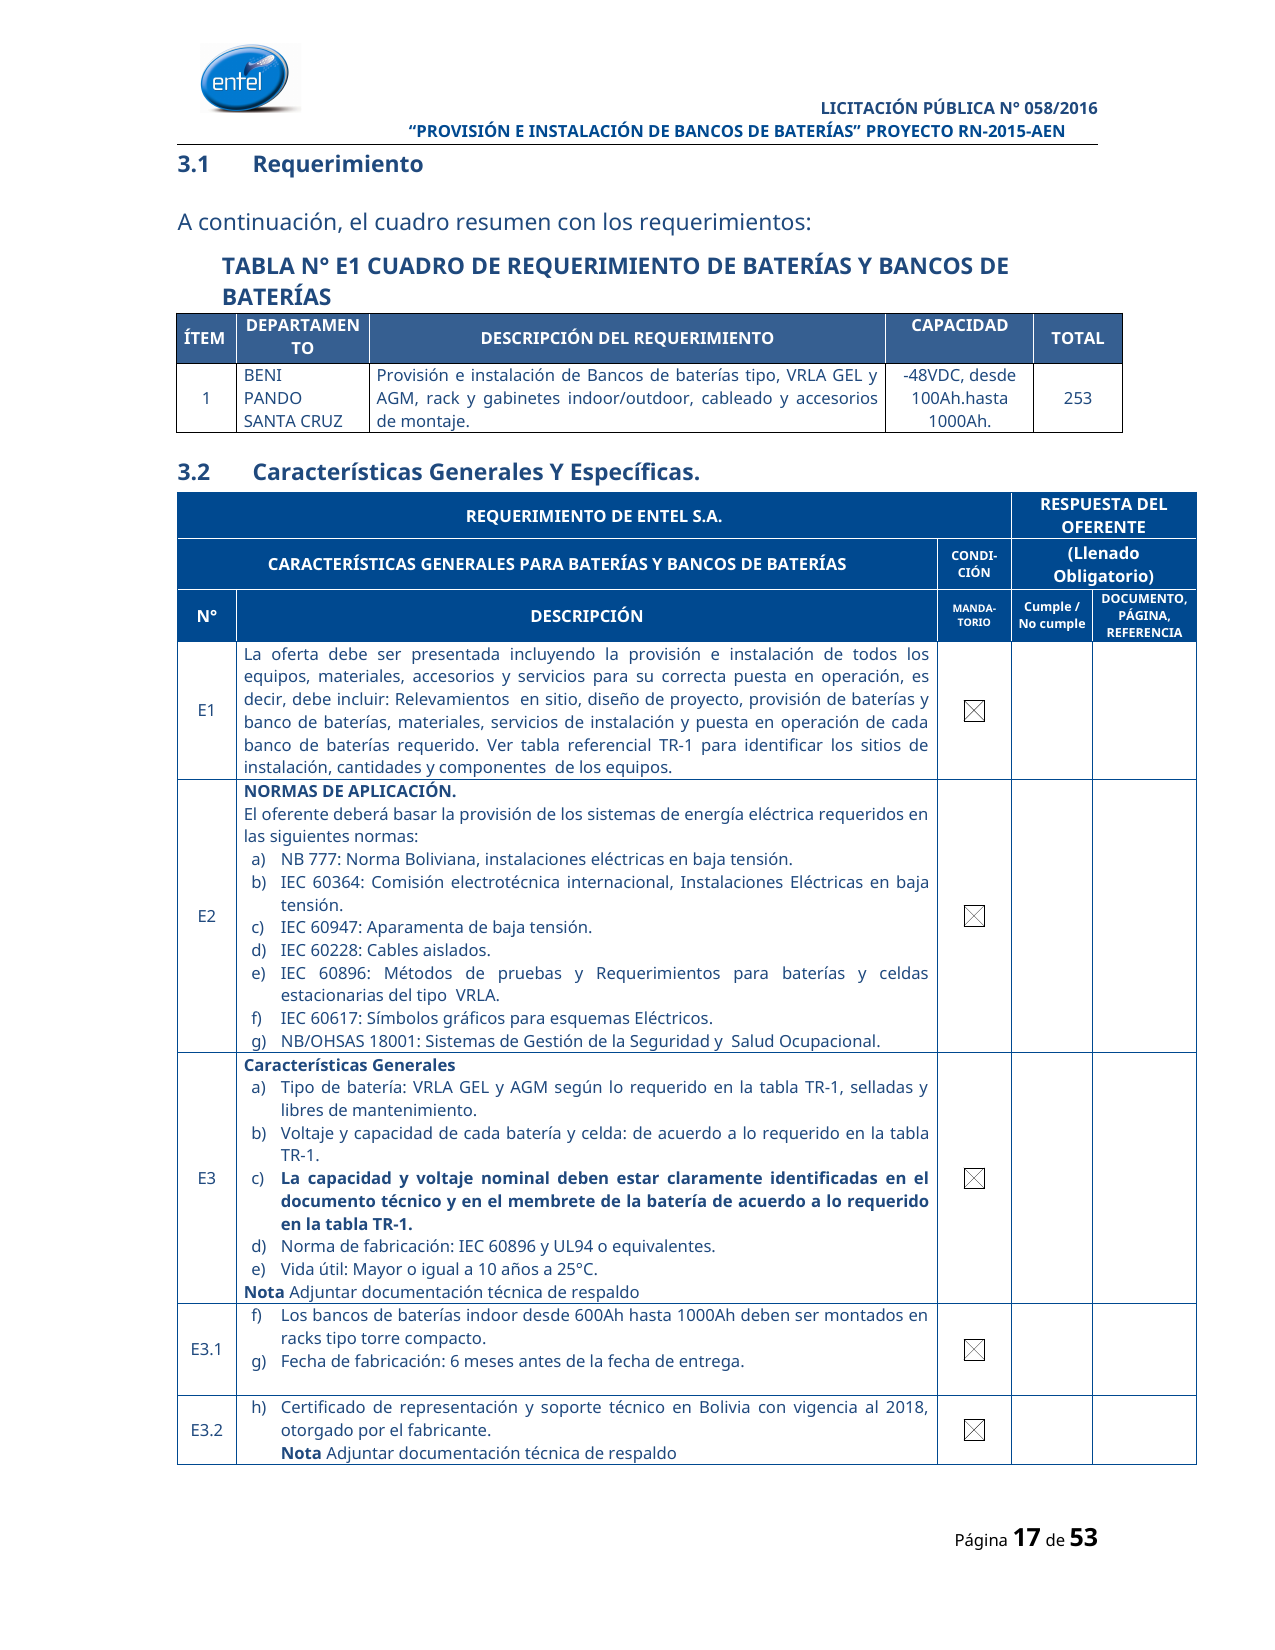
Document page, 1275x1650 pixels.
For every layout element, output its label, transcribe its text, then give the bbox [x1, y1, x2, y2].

list TABLA N° E1 CUADRO DE REQUERIMIENTO DE BATERÍAS Y BANCOS DE BATERÍAS [222, 250, 1098, 313]
table_cell Los bancos de baterías indoor desde 600Ah hasta 1000Ah deben ser montados en racks tipo torre compacto. Fecha de fabricación: 6 meses antes de la fecha de entrega. [237, 1304, 937, 1395]
table_cell E2 [178, 780, 236, 1052]
table_cell [1012, 642, 1092, 778]
picture [200, 43, 302, 113]
table_cell [1012, 1053, 1092, 1303]
table_cell E3 [178, 1053, 236, 1303]
table_cell E1 [178, 642, 236, 778]
table_header DEPARTAMENTO [237, 314, 369, 363]
table_cell [938, 1053, 1011, 1303]
table_cell Características Generales Tipo de batería: VRLA GEL y AGM según lo requerido en la tabla TR-1, selladas y libres de mantenimiento. Voltaje y capacidad de cada batería y celda: de acuerdo a lo requerido en la tabla TR-1. La capacidad y voltaje nominal deben estar claramente identificadas en el documento técnico y en el membrete de la batería de acuerdo a lo requerido en la tabla TR-1. Norma de fabricación: IEC 60896 y UL94 o equivalentes. Vida útil: Mayor o igual a 10 años a 25°C. Nota Adjuntar documentación técnica de respaldo [237, 1053, 937, 1303]
table_cell [1012, 780, 1092, 1052]
table_cell [1093, 1053, 1196, 1303]
table_cell (Llenado Obligatorio) [1012, 539, 1196, 589]
table_cell -48VDC, desde 100Ah.hasta 1000Ah. [886, 364, 1033, 432]
table_cell La oferta debe ser presentada incluyendo la provisión e instalación de todos los equipos, materiales, accesorios y servicios para su correcta puesta en operación, es decir, debe incluir: Relevamientos en sitio, diseño de proyecto, provisión de baterías y banco de baterías, materiales, servicios de instalación y puesta en operación de cada banco de baterías requerido. Ver tabla referencial TR-1 para identificar los sitios de instalación, cantidades y componentes de los equipos. [237, 642, 937, 778]
list Características Generales Y Específicas. [177, 456, 1098, 487]
table_cell DOCUMENTO, PÁGINA, REFERENCIA [1093, 590, 1196, 641]
table_cell Cumple / No cumple [1012, 590, 1092, 641]
table_cell [938, 1304, 1011, 1395]
list A continuación, el cuadro resumen con los requerimientos: [177, 206, 1098, 238]
table_cell [938, 642, 1011, 778]
table_cell [938, 1396, 1011, 1464]
table_header RESPUESTA DEL OFERENTE [1012, 493, 1196, 538]
table_cell E3.1 [178, 1304, 236, 1395]
table_cell MANDA-TORIO [938, 590, 1011, 641]
table_cell E3.2 [178, 1396, 236, 1464]
table_cell N° [178, 590, 236, 641]
table_header ÍTEM [177, 314, 236, 363]
table_cell [1012, 1304, 1092, 1395]
table_header REQUERIMIENTO DE ENTEL S.A. [178, 493, 1011, 538]
table_header TOTAL [1034, 314, 1122, 363]
table_header DESCRIPCIÓN DEL REQUERIMIENTO [370, 314, 885, 363]
table_cell [1093, 780, 1196, 1052]
list Requerimiento [177, 148, 1098, 179]
table_header CAPACIDAD [886, 314, 1033, 363]
table_cell NORMAS DE APLICACIÓN. El oferente deberá basar la provisión de los sistemas de energía eléctrica requeridos en las siguientes normas: NB 777: Norma Boliviana, instalaciones eléctricas en baja tensión. IEC 60364: Comisión electrotécnica internacional, Instalaciones Eléctricas en baja tensión. IEC 60947: Aparamenta de baja tensión. IEC 60228: Cables aislados. IEC 60896: Métodos de pruebas y Requerimientos para baterías y celdas estacionarias del tipo VRLA. IEC 60617: Símbolos gráficos para esquemas Eléctricos. NB/OHSAS 18001: Sistemas de Gestión de la Seguridad y Salud Ocupacional. [237, 780, 937, 1052]
table_cell 1 [177, 364, 236, 432]
table_cell [938, 780, 1011, 1052]
table_cell [1093, 1396, 1196, 1464]
table_cell CARACTERÍSTICAS GENERALES PARA BATERÍAS Y BANCOS DE BATERÍAS [178, 539, 937, 589]
table_cell [1093, 1304, 1196, 1395]
table_cell BENI PANDO SANTA CRUZ [237, 364, 369, 432]
table_cell 253 [1034, 364, 1122, 432]
table_cell DESCRIPCIÓN [237, 590, 937, 641]
table_cell Provisión e instalación de Bancos de baterías tipo, VRLA GEL y AGM, rack y gabinetes indoor/outdoor, cableado y accesorios de montaje. [370, 364, 885, 432]
table_cell [1093, 642, 1196, 778]
table_cell CONDI-CIÓN [938, 539, 1011, 589]
table_cell Certificado de representación y soporte técnico en Bolivia con vigencia al 2018, otorgado por el fabricante. Nota Adjuntar documentación técnica de respaldo [237, 1396, 937, 1464]
table_cell [1012, 1396, 1092, 1464]
